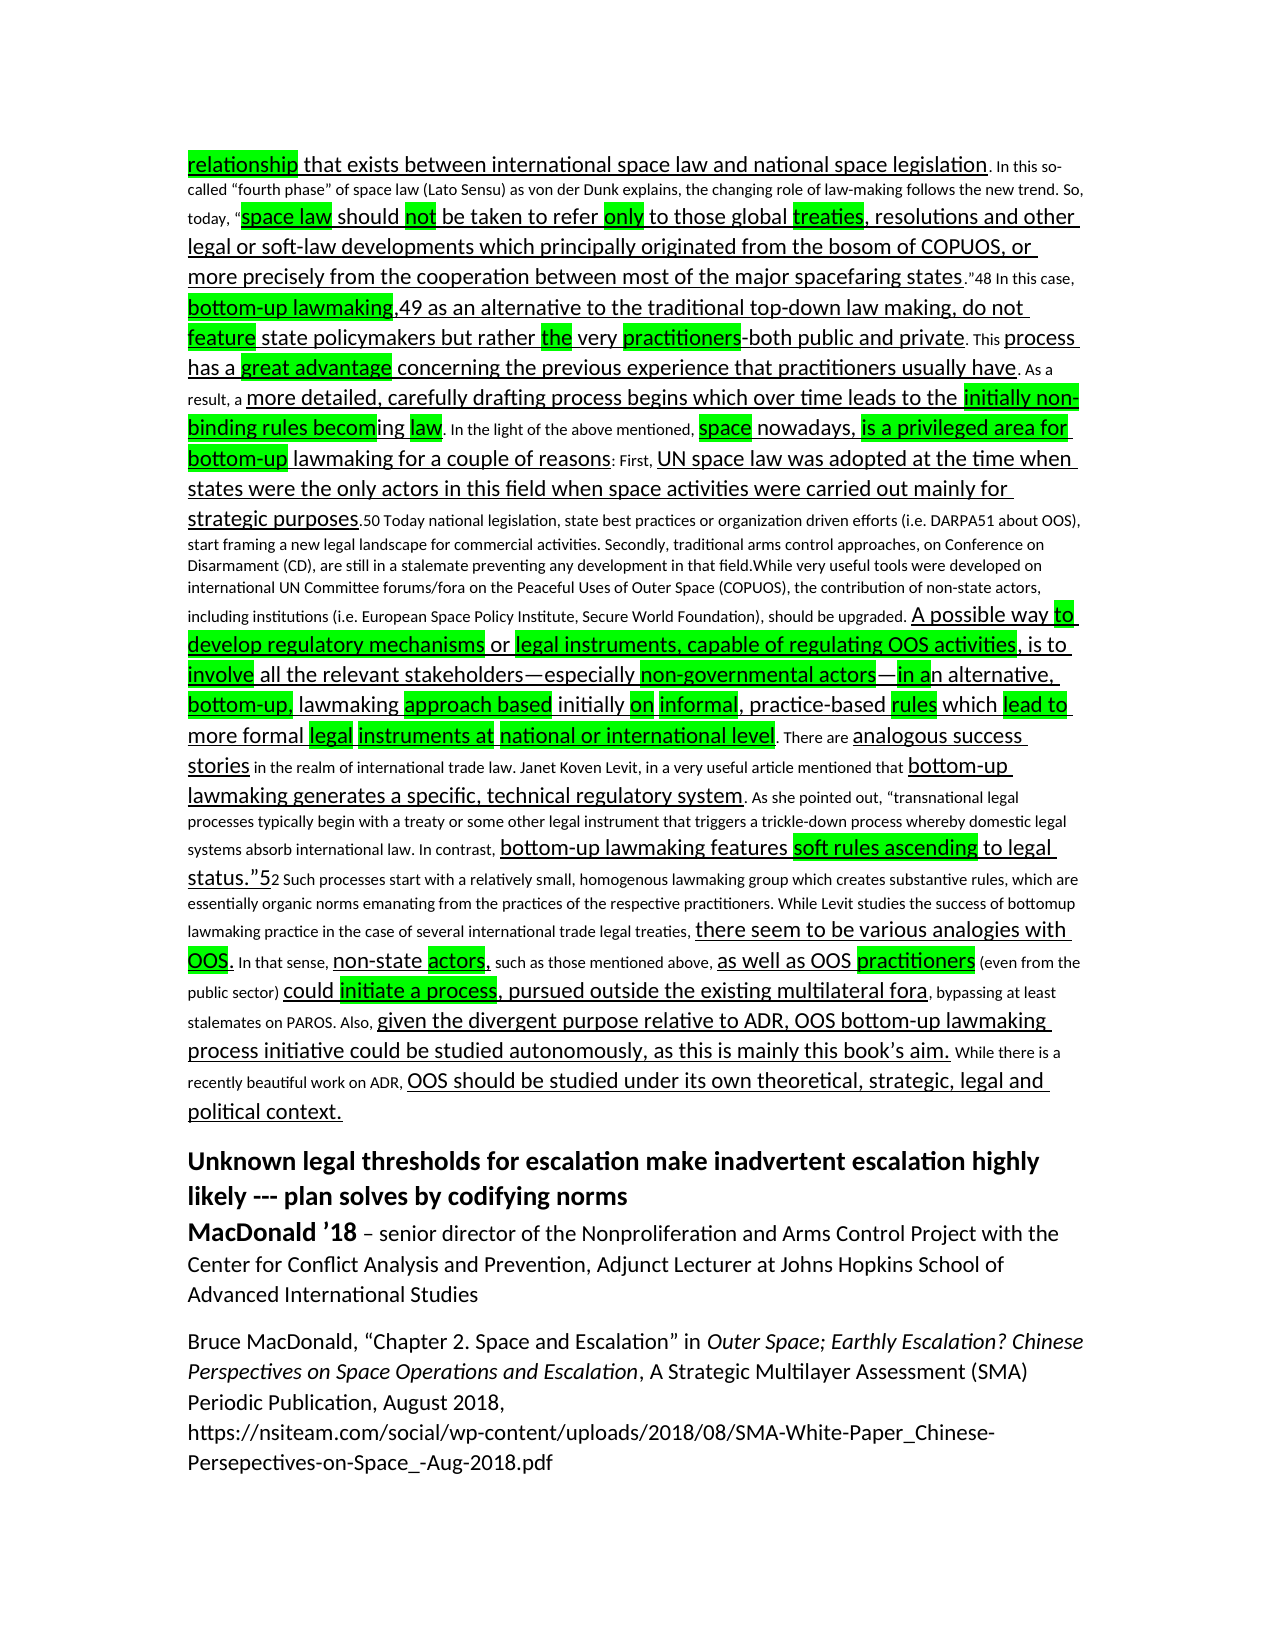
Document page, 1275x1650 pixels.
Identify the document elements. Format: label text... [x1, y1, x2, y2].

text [187, 150, 1087, 1125]
text Bruce MacDonald, “Chapter 2. Space and Escalation” in Outer Space; Earthly Escalation? Chinese Perspectives on Space Operations and Escalation, A Strategic Multilayer Assessment (SMA) Periodic Publication, August 2018, https://nsiteam.com/social/wp-content/uploads/2018/08/SMA-White-Paper_Chinese-Persepectives-on-Space_-Aug-2018.pdf [187, 1327, 1087, 1476]
subtitle Unknown legal thresholds for escalation make inadvertent escalation highly likely --- plan solves by codifying norms [187, 1144, 1087, 1212]
text MacDonald ’18 – senior director of the Nonproliferation and Arms Control Project with the Center for Conflict Analysis and Prevention, Adjunct Lecturer at Johns Hopkins School of Advanced International Studies [187, 1215, 1087, 1308]
